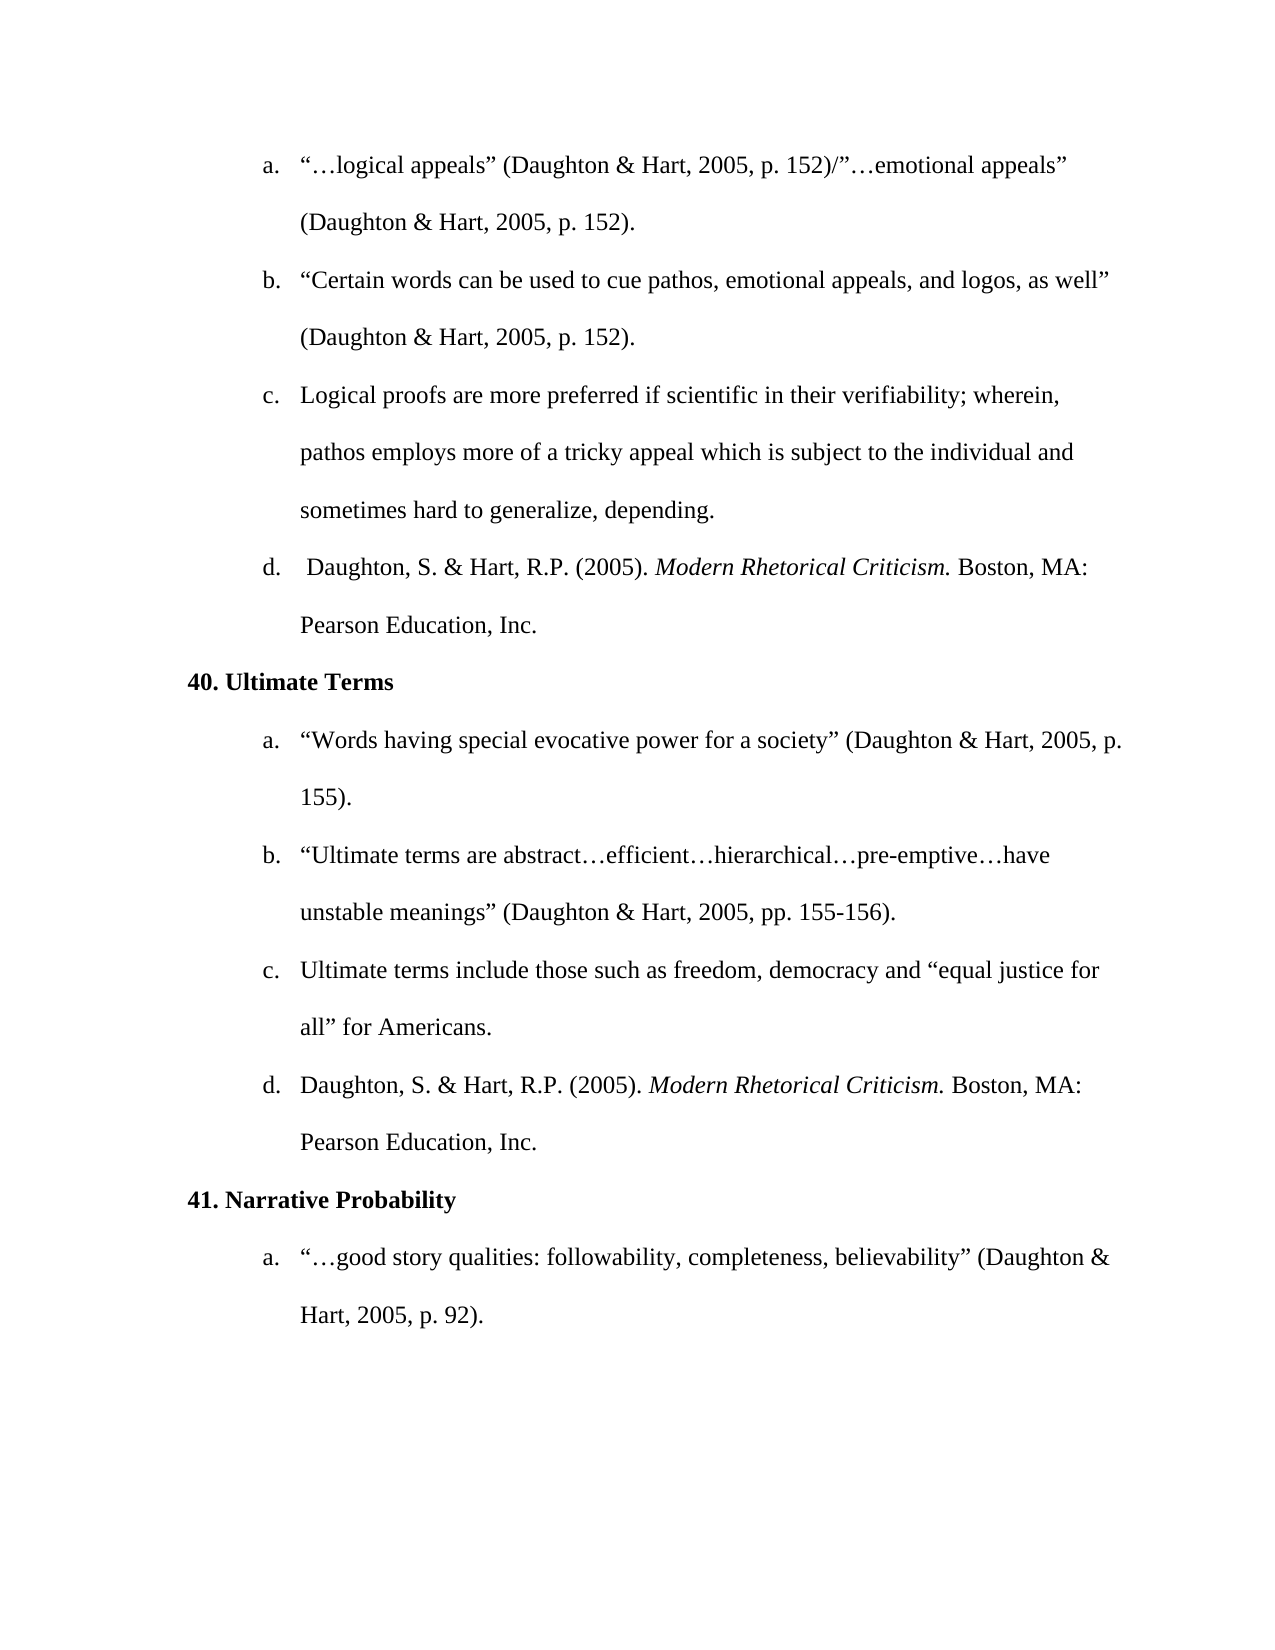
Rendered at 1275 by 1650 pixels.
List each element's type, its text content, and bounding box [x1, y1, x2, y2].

list Daughton, S. & Hart, R.P. (2005). Modern Rhetorical Criticism. Boston, MA: Pearson Education, Inc. [262, 552, 1125, 639]
list Narrative Probability [187, 1185, 1125, 1214]
list Ultimate terms include those such as freedom, democracy and “equal justice for all” for Americans. [262, 955, 1125, 1041]
list Daughton, S. & Hart, R.P. (2005). Modern Rhetorical Criticism. Boston, MA: Pearson Education, Inc. [262, 1070, 1125, 1156]
list “Words having special evocative power for a society” (Daughton & Hart, 2005, p. 155). [262, 725, 1125, 811]
list Ultimate Terms [187, 667, 1125, 696]
list “Certain words can be used to cue pathos, emotional appeals, and logos, as well” (Daughton & Hart, 2005, p. 152). [262, 265, 1125, 351]
list “…logical appeals” (Daughton & Hart, 2005, p. 152)/”…emotional appeals” (Daughton & Hart, 2005, p. 152). [262, 150, 1125, 236]
list “Ultimate terms are abstract…efficient…hierarchical…pre-emptive…have unstable meanings” (Daughton & Hart, 2005, pp. 155-156). [262, 840, 1125, 926]
list “…good story qualities: followability, completeness, believability” (Daughton & Hart, 2005, p. 92). [262, 1242, 1125, 1329]
list Logical proofs are more preferred if scientific in their verifiability; wherein, pathos employs more of a tricky appeal which is subject to the individual and sometimes hard to generalize, depending. [262, 380, 1125, 524]
